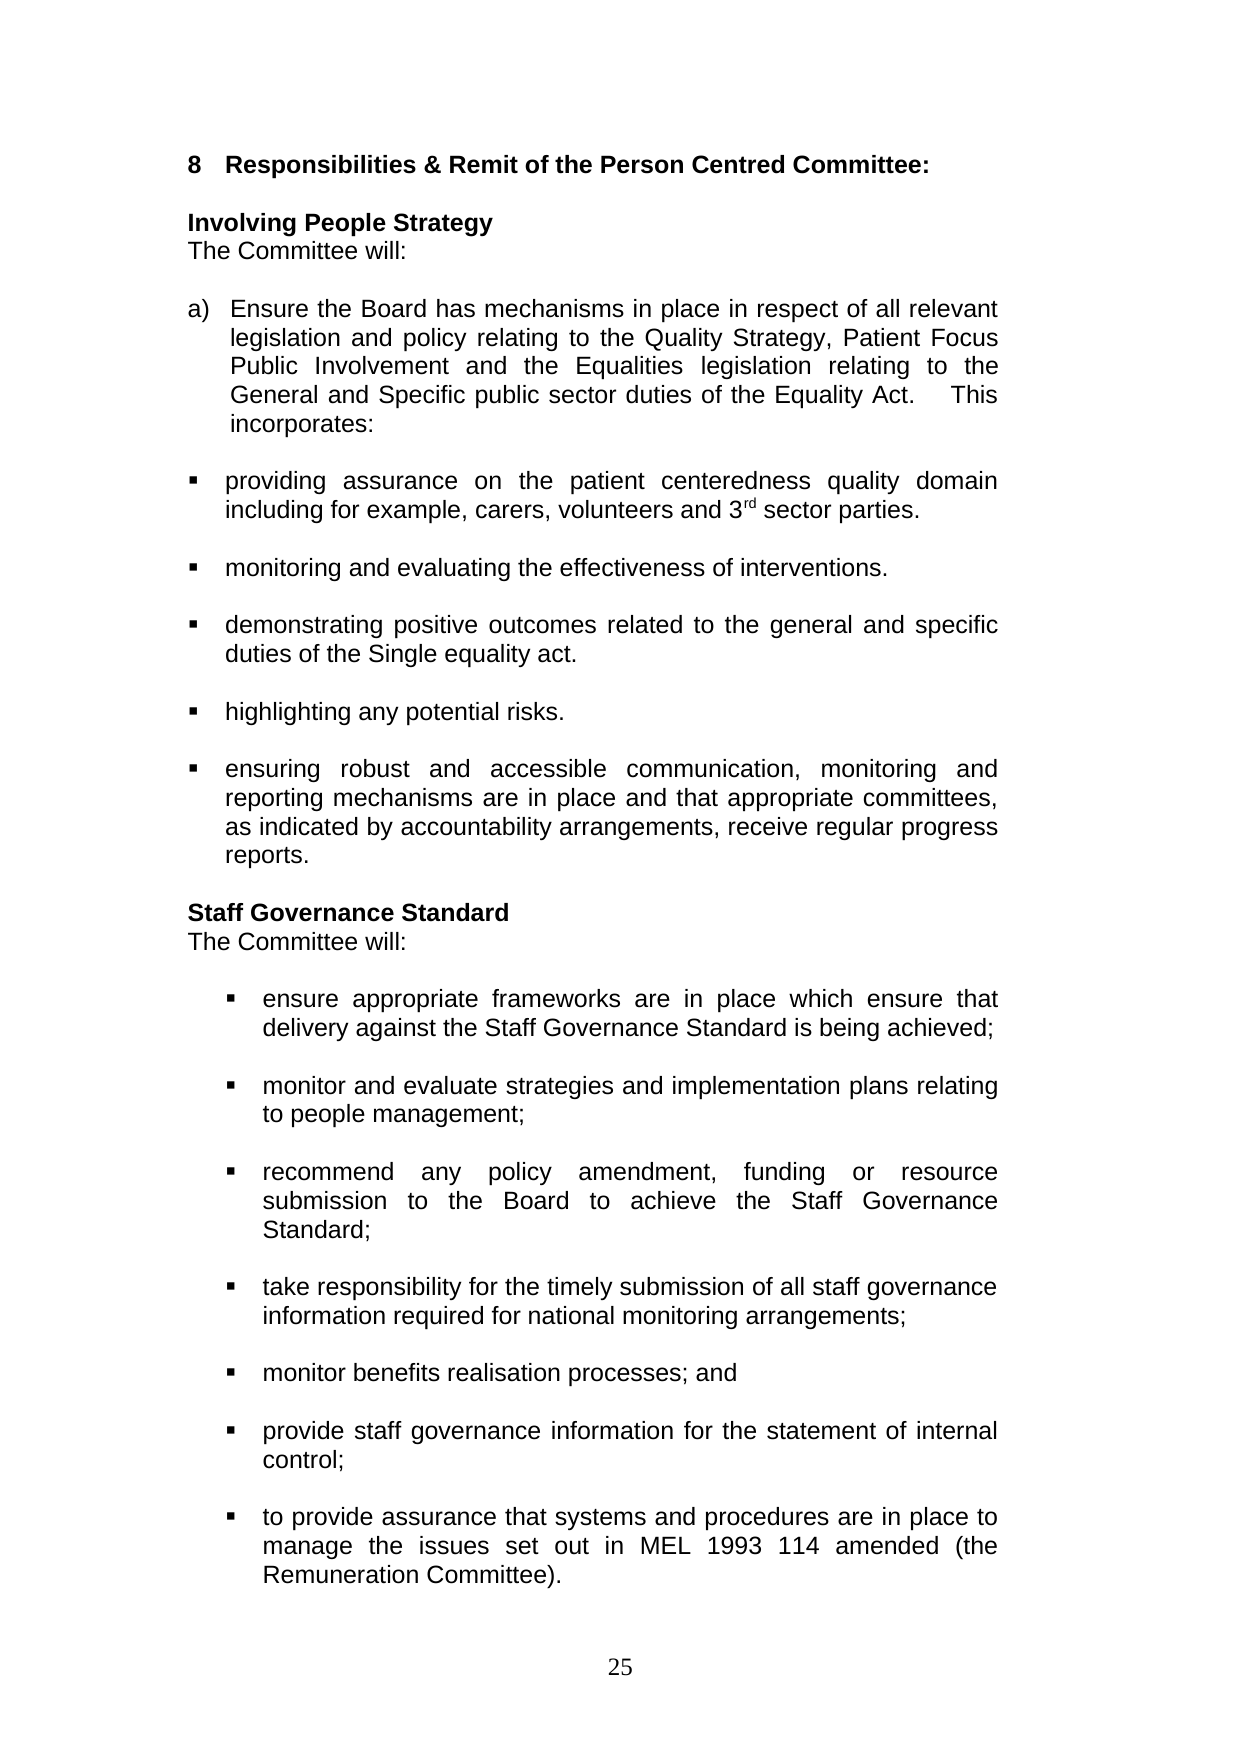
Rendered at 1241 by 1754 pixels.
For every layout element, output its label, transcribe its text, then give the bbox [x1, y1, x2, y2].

list ensuring robust and accessible communication, monitoring and reporting mechanisms are in place and that appropriate committees, as indicated by accountability arrangements, receive regular progress reports. [187, 754, 999, 869]
text Staff Governance Standard [187, 898, 999, 927]
list monitoring and evaluating the effectiveness of interventions. [187, 553, 999, 581]
list Ensure the Board has mechanisms in place in respect of all relevant legislation and policy relating to the Quality Strategy, Patient Focus Public Involvement and the Equalities legislation relating to the General and Specific public sector duties of the Equality Act. This incorporates: [187, 294, 999, 437]
list recommend any policy amendment, funding or resource submission to the Board to achieve the Staff Governance Standard; [225, 1157, 999, 1243]
text The Committee will: [187, 236, 999, 265]
list monitor benefits realisation processes; and [225, 1358, 999, 1387]
list take responsibility for the timely submission of all staff governance information required for national monitoring arrangements; [225, 1272, 999, 1330]
list Responsibilities & Remit of the Person Centred Committee: [187, 150, 999, 179]
list provide staff governance information for the statement of internal control; [225, 1416, 999, 1474]
text The Committee will: [187, 927, 999, 956]
list to provide assurance that systems and procedures are in place to manage the issues set out in MEL 1993 114 amended (the Remuneration Committee). [225, 1502, 999, 1589]
list providing assurance on the patient centeredness quality domain including for example, carers, volunteers and 3rd sector parties. [187, 466, 999, 524]
list monitor and evaluate strategies and implementation plans relating to people management; [225, 1071, 999, 1128]
list highlighting any potential risks. [187, 697, 999, 725]
list demonstrating positive outcomes related to the general and specific duties of the Single equality act. [187, 610, 999, 668]
list ensure appropriate frameworks are in place which ensure that delivery against the Staff Governance Standard is being achieved; [225, 984, 999, 1042]
text Involving People Strategy [187, 207, 999, 236]
